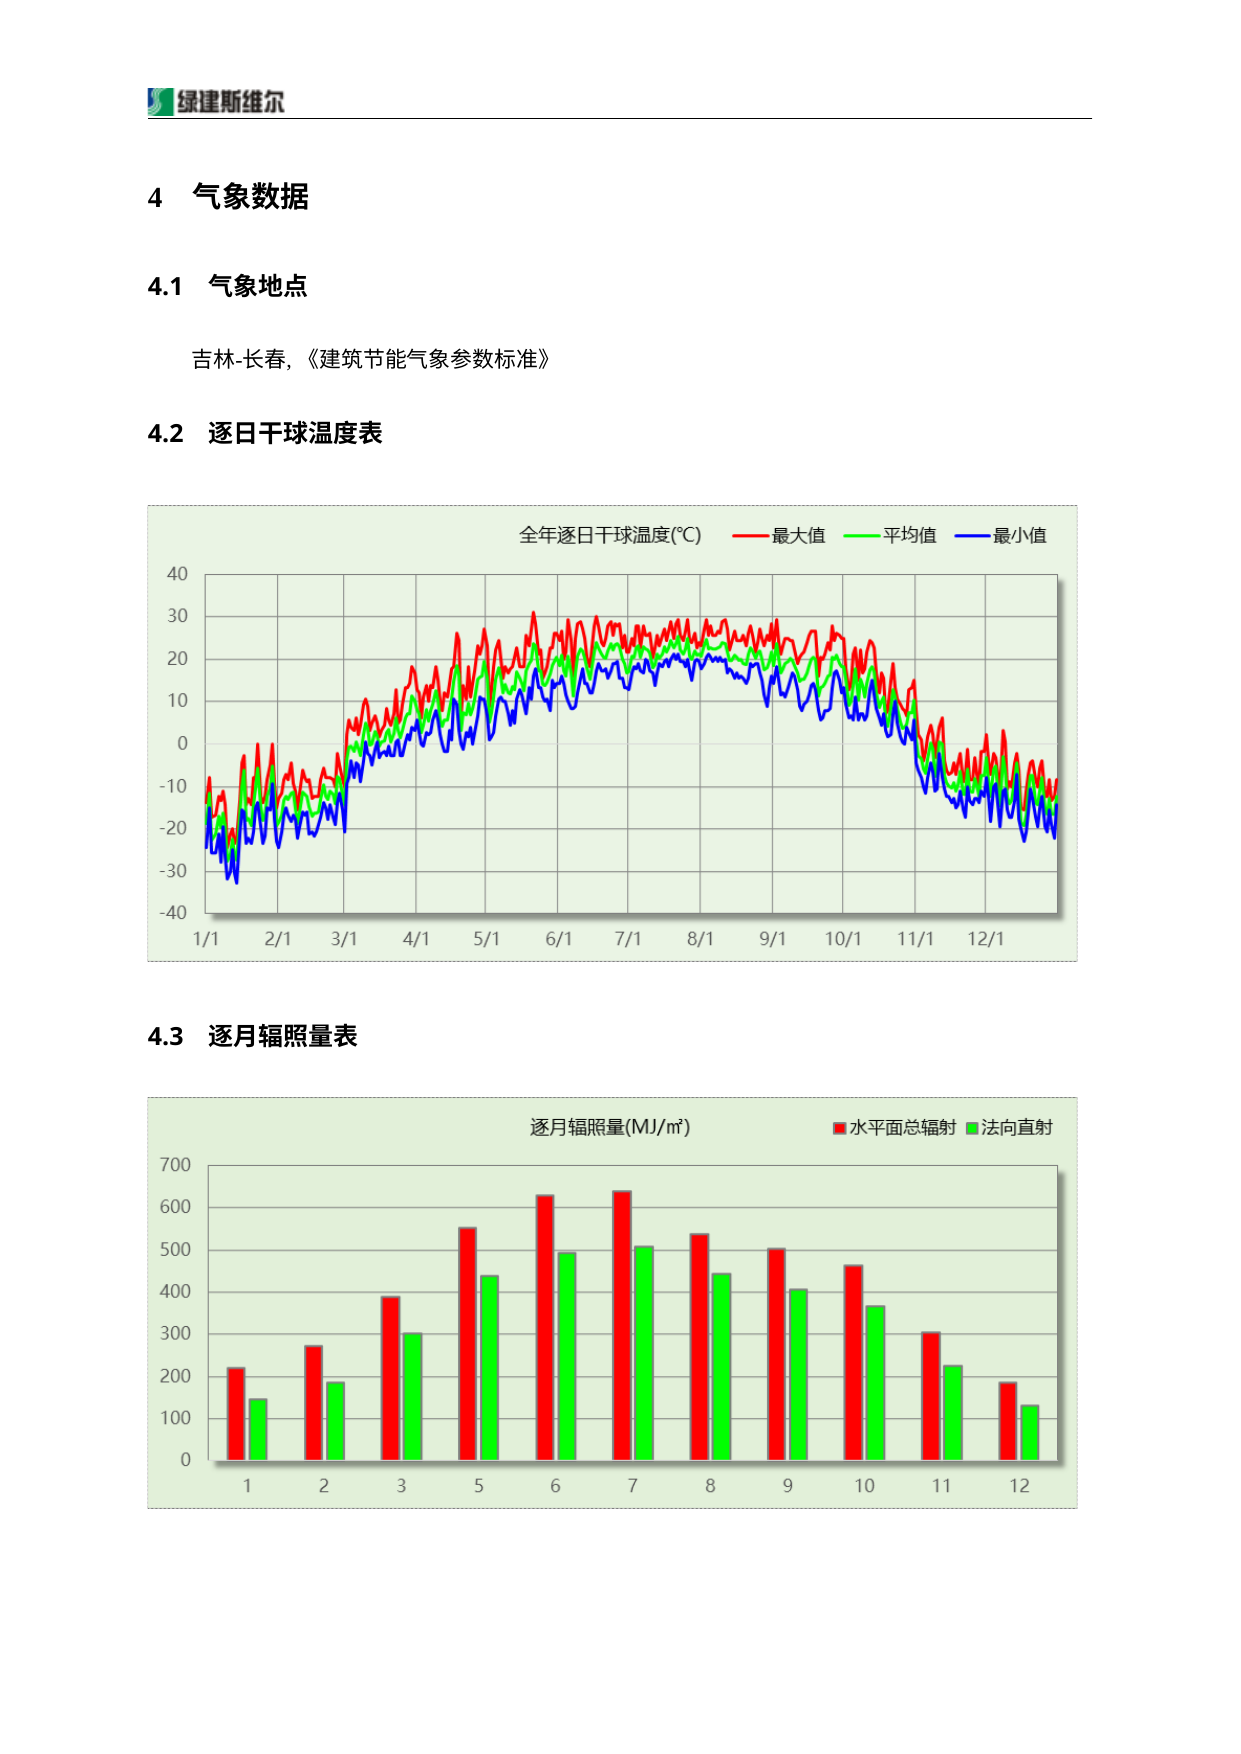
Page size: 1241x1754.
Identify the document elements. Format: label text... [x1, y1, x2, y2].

picture [147, 1097, 1078, 1509]
subtitle 逐月辐照量表 [148, 1002, 1092, 1067]
text 吉林-长春, 《建筑节能气象参数标准》 [148, 342, 1092, 374]
subtitle 逐日干球温度表 [148, 399, 1092, 464]
subtitle 气象地点 [148, 252, 1092, 317]
picture [147, 505, 1078, 962]
subtitle 气象数据 [148, 162, 1092, 227]
picture [147, 88, 288, 116]
